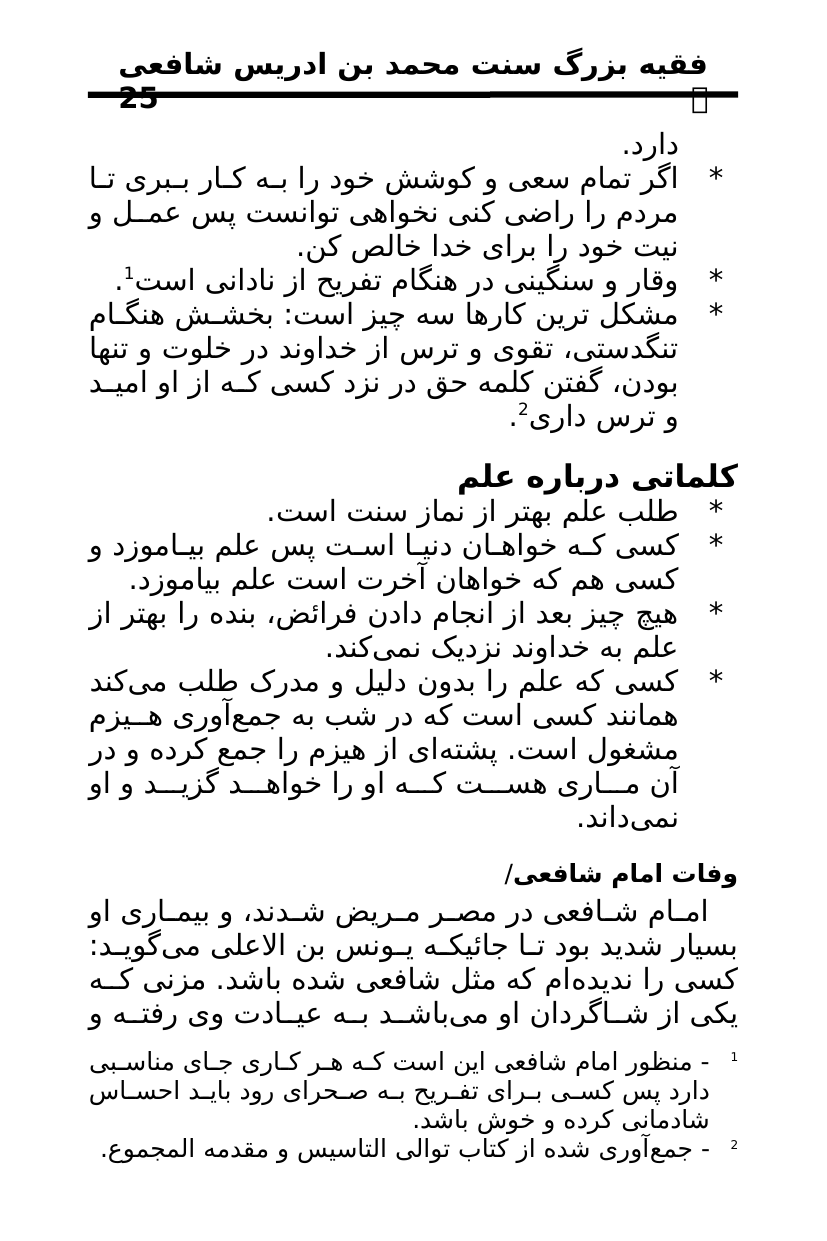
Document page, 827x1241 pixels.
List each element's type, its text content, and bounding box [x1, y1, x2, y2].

list کسی که خواهان دنیا است پس علم بیاموزد و کسی هم که خواهان آخرت است علم بیاموزد. [89, 529, 708, 597]
text کلماتی درباره علم [89, 458, 738, 495]
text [89, 895, 738, 1031]
list اگر تمام سعی و کوشش خود را به کار ببری تا مردم را راضی کنی نخواهی توانست پس عمل و نیت خود را برای خدا خالص کن. [89, 162, 708, 263]
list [89, 128, 708, 162]
list طلب علم بهتر از نماز سنت است. [89, 495, 708, 529]
list مشکل ترین کارها سه چیز است: بخشش هنگام تنگدستی، تقوی و ترس از خداوند در خلوت و تنها بودن، گفتن کلمه حق در نزد کسی که از او امید و ترس داری. [89, 297, 708, 433]
list کسی که علم را بدون دلیل و مدرک طلب می‌کند همانند کسی است که در شب به جمع‌آوری هیزم مشغول است. پشته‌ای از هیزم را جمع کرده و در آن ماری هست که او را خواهد گزید و او نمی‌داند. [89, 664, 708, 834]
list هیچ چیز بعد از انجام دادن فرائض، بنده را بهتر از علم به خداوند نزدیک نمی‌کند. [89, 597, 708, 664]
list وقار و سنگینی در هنگام تفریح از نادانی است. [89, 263, 708, 297]
text وفات امام شافعی/ [89, 859, 738, 888]
